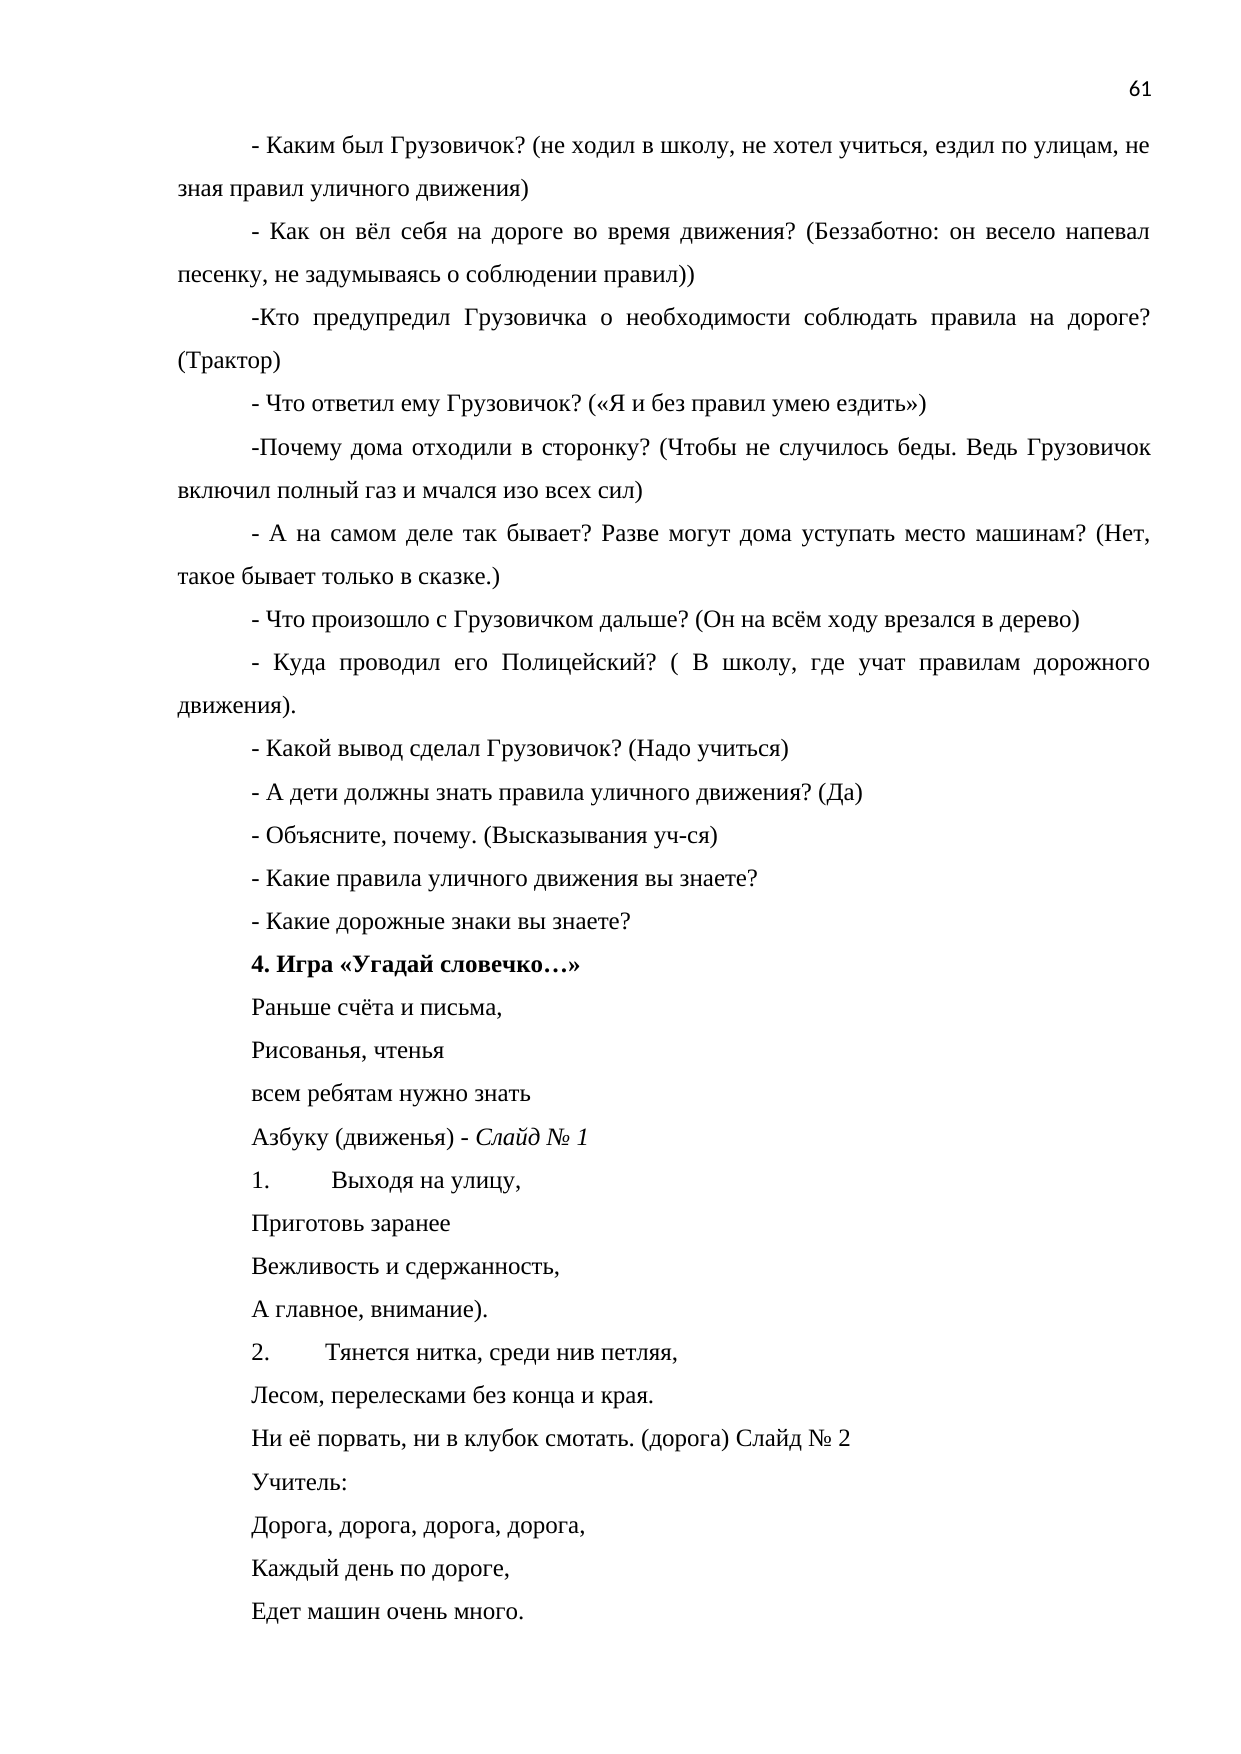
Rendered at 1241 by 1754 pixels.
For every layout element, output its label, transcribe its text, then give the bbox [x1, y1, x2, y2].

list - А на самом деле так бывает? Разве могут дома уступать место машинам? (Нет, такое бывает только в сказке.) [177, 518, 1152, 590]
text Азбуку (движенья) - Слайд № 1 [177, 1122, 1152, 1150]
list - Какой вывод сделал Грузовичок? (Надо учиться) [177, 733, 1152, 762]
list Едет машин очень много. [177, 1596, 1152, 1625]
list - Объясните, почему. (Высказывания уч-ся) [177, 820, 1152, 848]
list - Что ответил ему Грузовичок? («Я и без правил умею ездить») [177, 388, 1152, 417]
text 4. Игра «Угадай словечко…» [177, 949, 1152, 978]
list - Какие правила уличного движения вы знаете? [177, 863, 1152, 892]
text Вежливость и сдержанность, [177, 1251, 1152, 1280]
list - Каким был Грузовичок? (не ходил в школу, не хотел учиться, ездил по улицам, не зная правил уличного движения) [177, 130, 1152, 202]
text А главное, внимание). [177, 1294, 1152, 1323]
text Ни её порвать, ни в клубок смотать. (дорога) Слайд № 2 [177, 1423, 1152, 1452]
list Дорога, дорога, дорога, дорога, [177, 1510, 1152, 1538]
list -Кто предупредил Грузовичка о необходимости соблюдать правила на дороге? (Трактор) [177, 302, 1152, 374]
list - А дети должны знать правила уличного движения? (Да) [177, 777, 1152, 805]
list Раньше счёта и письма, [177, 992, 1152, 1021]
list Каждый день по дороге, [177, 1553, 1152, 1582]
text Рисованья, чтенья [177, 1035, 1152, 1064]
list Выходя на улицу, [177, 1165, 1152, 1193]
list - Какие дорожные знаки вы знаете? [177, 906, 1152, 935]
list Тянется нитка, среди нив петляя, [177, 1337, 1152, 1366]
list - Что произошло с Грузовичком дальше? (Он на всём ходу врезался в дерево) [177, 604, 1152, 633]
list - Куда проводил его Полицейский? ( В школу, где учат правилам дорожного движения). [177, 647, 1152, 719]
list -Почему дома отходили в сторонку? (Чтобы не случилось беды. Ведь Грузовичок включил полный газ и мчался изо всех сил) [177, 432, 1152, 503]
list Учитель: [177, 1467, 1152, 1495]
text всем ребятам нужно знать [177, 1078, 1152, 1107]
text Приготовь заранее [177, 1208, 1152, 1237]
list - Как он вёл себя на дороге во время движения? (Беззаботно: он весело напевал песенку, не задумываясь о соблюдении правил)) [177, 216, 1152, 288]
text Лесом, перелесками без конца и края. [177, 1380, 1152, 1409]
